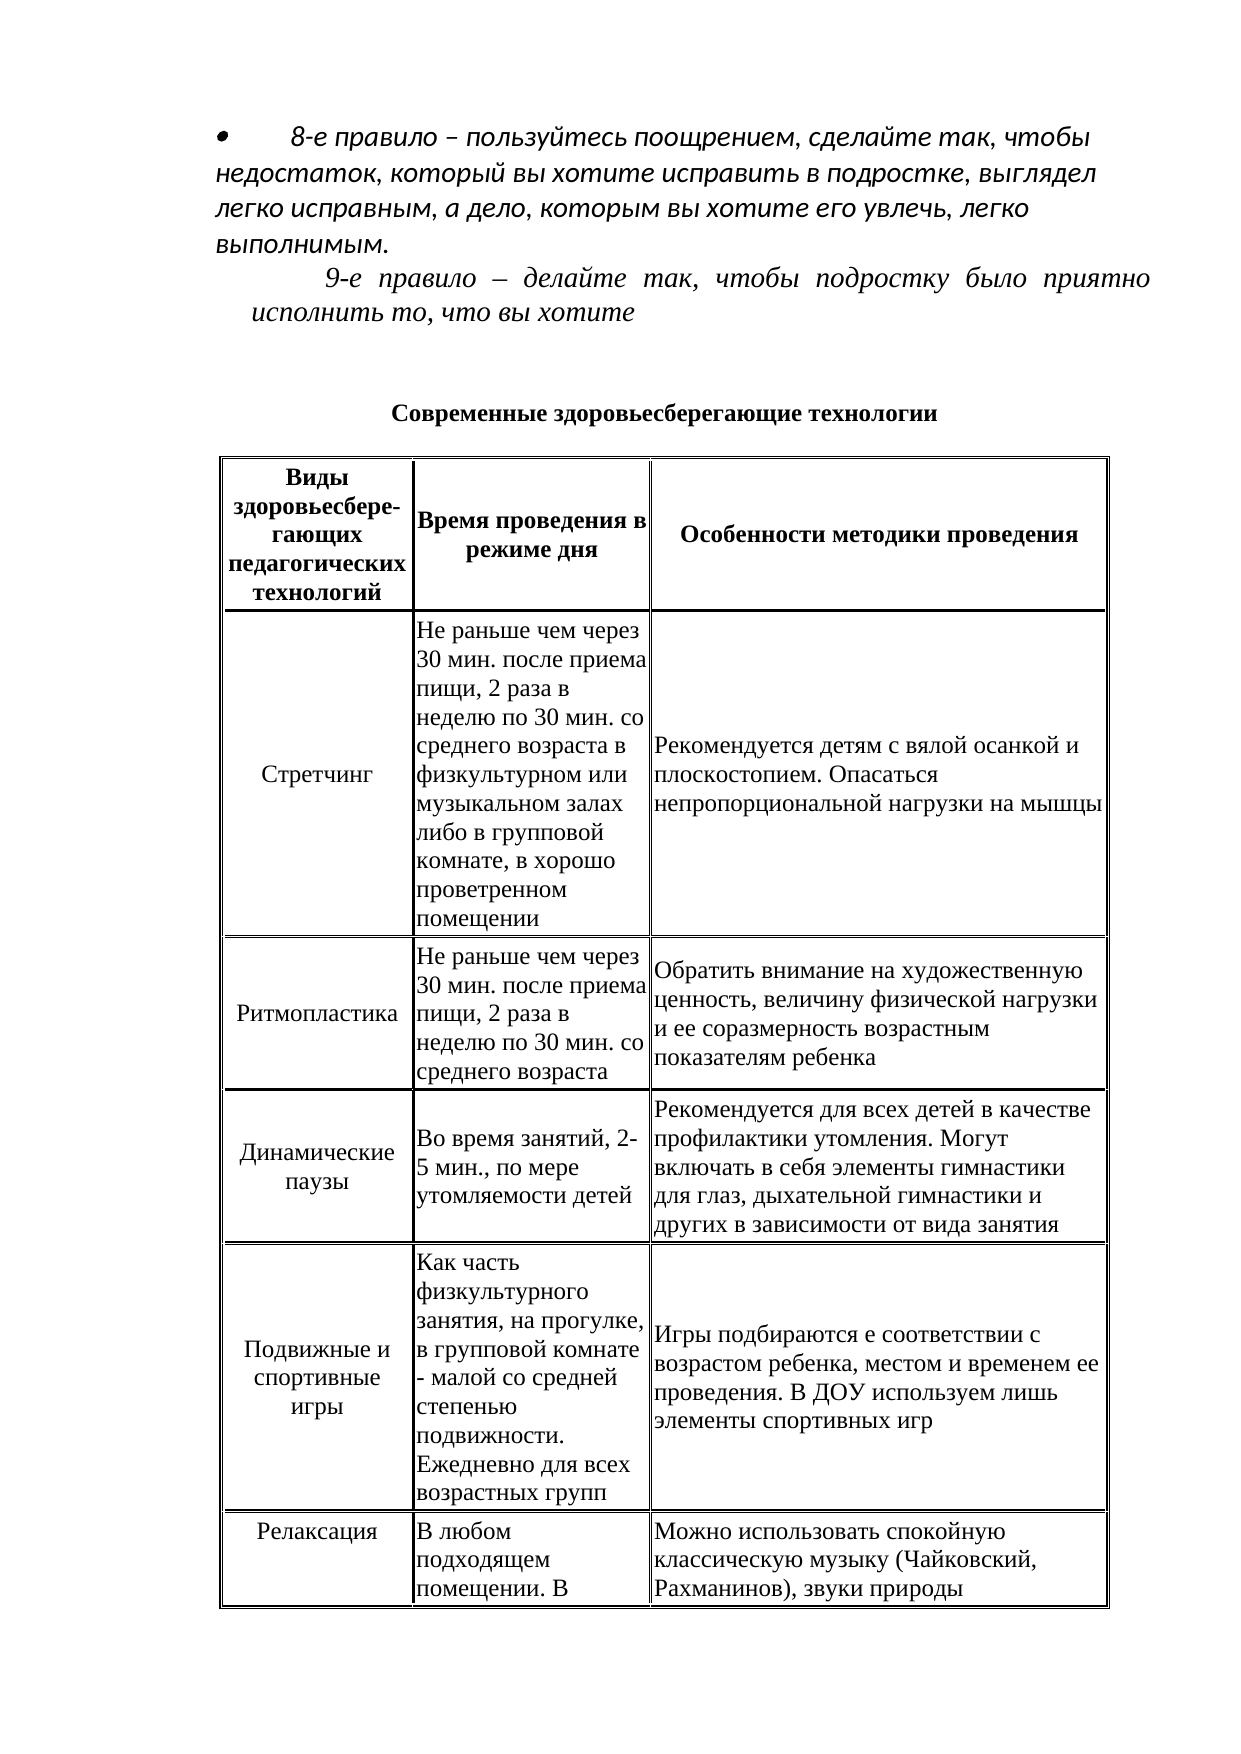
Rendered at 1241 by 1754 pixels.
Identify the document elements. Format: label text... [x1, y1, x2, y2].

table_cell Рекомендуется для всех детей в качестве профилактики утомления. Могут включать в себя элементы гимнастики для глаз, дыхательной гимнастики и других в зависимости от вида занятия [652, 1088, 1108, 1241]
table_header Виды здоровьесбере-гающих педагогических технологий [221, 457, 413, 609]
table_header Особенности методики проведения [651, 459, 1106, 609]
table_cell Во время занятий, 2-5 мин., по мере утомляемости детей [415, 1091, 649, 1241]
table_cell Рекомендуется детям с вялой осанкой и плоскостопием. Опасаться непропорциональной нагрузки на мышцы [652, 609, 1106, 935]
table_cell Как часть физкультурного занятия, на прогулке, в групповой комнате - малой со средней степенью подвижности. Ежедневно для всех возрастных групп [415, 1245, 649, 1509]
list 8-е правило – пользуйтесь поощрением, сделайте так, чтобы недостаток, который вы хотите исправить в подростке, выглядел легко исправным, а дело, которым вы хотите его увлечь, легко выполнимым. [215, 118, 1152, 261]
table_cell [651, 1509, 1107, 1605]
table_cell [413, 1513, 651, 1605]
table_cell Подвижные и спортивные игры [223, 1241, 412, 1509]
table_cell Не раньше чем через 30 мин. после приема пищи, 2 раза в неделю по 30 мин. со среднего возраста в физкультурном или музыкальном залах либо в групповой комнате, в хорошо проветренном помещении [415, 612, 649, 935]
table_cell Ритмопластика [221, 935, 413, 1088]
text Современные здоровьесберегающие технологии [177, 398, 1152, 427]
table_cell Релаксация [223, 1509, 413, 1605]
table_cell Стретчинг [223, 609, 412, 935]
table_cell Динамические паузы [221, 1088, 412, 1241]
table_header Время проведения в режиме дня [413, 459, 651, 609]
table_cell Обратить внимание на художественную ценность, величину физической нагрузки и ее соразмерность возрастным показателям ребенка [651, 935, 1108, 1088]
table_cell Игры подбираются е соответствии с возрастом ребенка, местом и временем ее проведения. В ДОУ используем лишь элементы спортивных игр [652, 1241, 1107, 1509]
table_cell Не раньше чем через 30 мин. после приема пищи, 2 раза в неделю по 30 мин. со среднего возраста [415, 938, 649, 1088]
text 9-е правило – делайте так, чтобы подростку было приятно исполнить то, что вы хотите [251, 261, 1152, 328]
